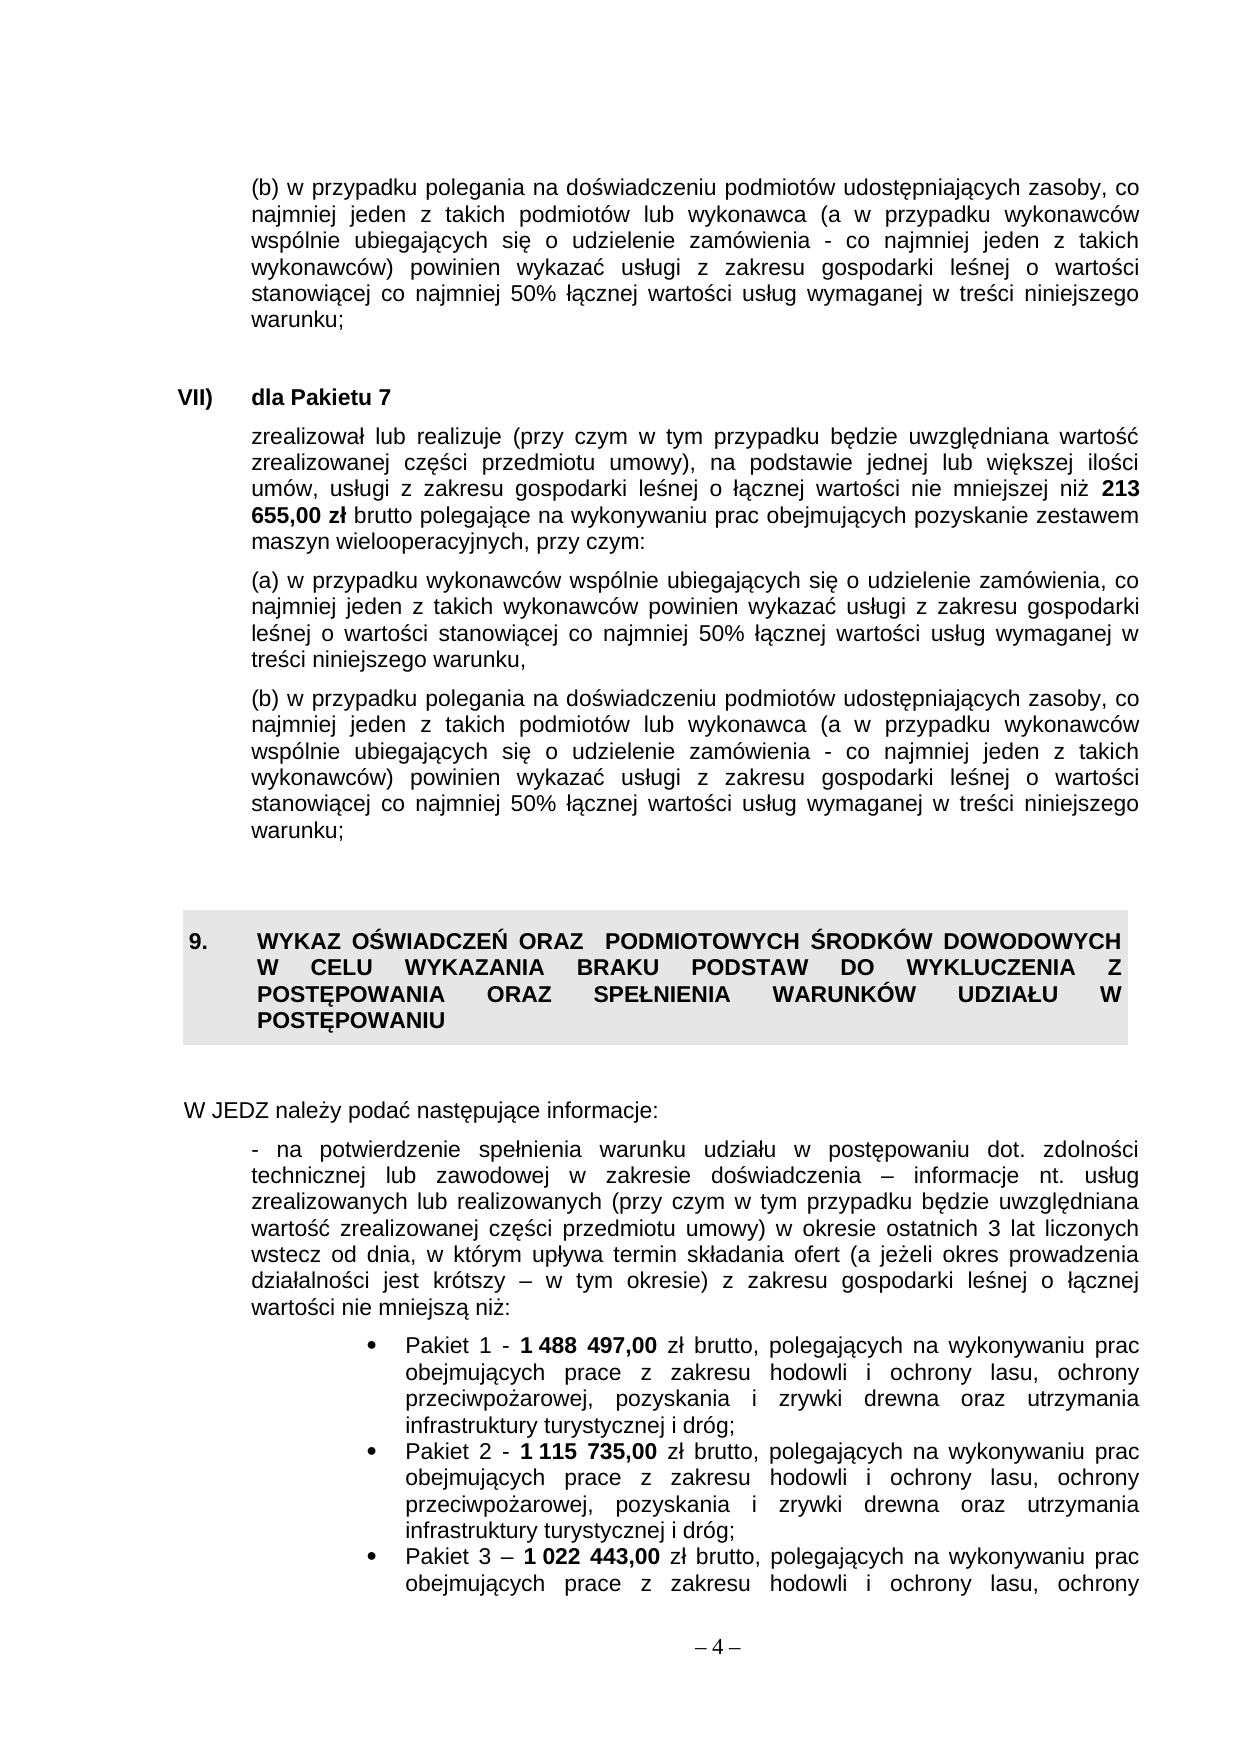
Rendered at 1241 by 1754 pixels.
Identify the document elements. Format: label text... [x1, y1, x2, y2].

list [368, 1543, 1140, 1596]
text VII) dla Pakietu 7 [177, 384, 1140, 410]
text W JEDZ należy podać następujące informacje: [177, 1097, 1140, 1123]
text (a) w przypadku wykonawców wspólnie ubiegających się o udzielenie zamówienia, co najmniej jeden z takich wykonawców powinien wykazać usługi z zakresu gospodarki leśnej o wartości stanowiącej co najmniej 50% łącznej wartości usług wymaganej w treści niniejszego warunku, [251, 567, 1140, 672]
text - na potwierdzenie spełnienia warunku udziału w postępowaniu dot. zdolności technicznej lub zawodowej w zakresie doświadczenia – informacje nt. usług zrealizowanych lub realizowanych (przy czym w tym przypadku będzie uwzględniana wartość zrealizowanej części przedmiotu umowy) w okresie ostatnich 3 lat liczonych wstecz od dnia, w którym upływa termin składania ofert (a jeżeli okres prowadzenia działalności jest krótszy – w tym okresie) z zakresu gospodarki leśnej o łącznej wartości nie mniejszą niż: [251, 1136, 1140, 1320]
table_header 9. WYKAZ OŚWIADCZEŃ ORAZ PODMIOTOWYCH ŚRODKÓW DOWODOWYCH W CELU WYKAZANIA BRAKU PODSTAW DO WYKLUCZENIA Z POSTĘPOWANIA ORAZ SPEŁNIENIA WARUNKÓW UDZIAŁU W POSTĘPOWANIU [183, 910, 1128, 1045]
list Pakiet 1 - 1 488 497,00 zł brutto, polegających na wykonywaniu prac obejmujących prace z zakresu hodowli i ochrony lasu, ochrony przeciwpożarowej, pozyskania i zrywki drewna oraz utrzymania infrastruktury turystycznej i dróg; [368, 1332, 1140, 1438]
text zrealizował lub realizuje (przy czym w tym przypadku będzie uwzględniana wartość zrealizowanej części przedmiotu umowy), na podstawie jednej lub większej ilości umów, usługi z zakresu gospodarki leśnej o łącznej wartości nie mniejszej niż 213 655,00 zł brutto polegające na wykonywaniu prac obejmujących pozyskanie zestawem maszyn wielooperacyjnych, przy czym: [251, 423, 1140, 554]
list Pakiet 2 - 1 115 735,00 zł brutto, polegających na wykonywaniu prac obejmujących prace z zakresu hodowli i ochrony lasu, ochrony przeciwpożarowej, pozyskania i zrywki drewna oraz utrzymania infrastruktury turystycznej i dróg; [368, 1438, 1140, 1543]
